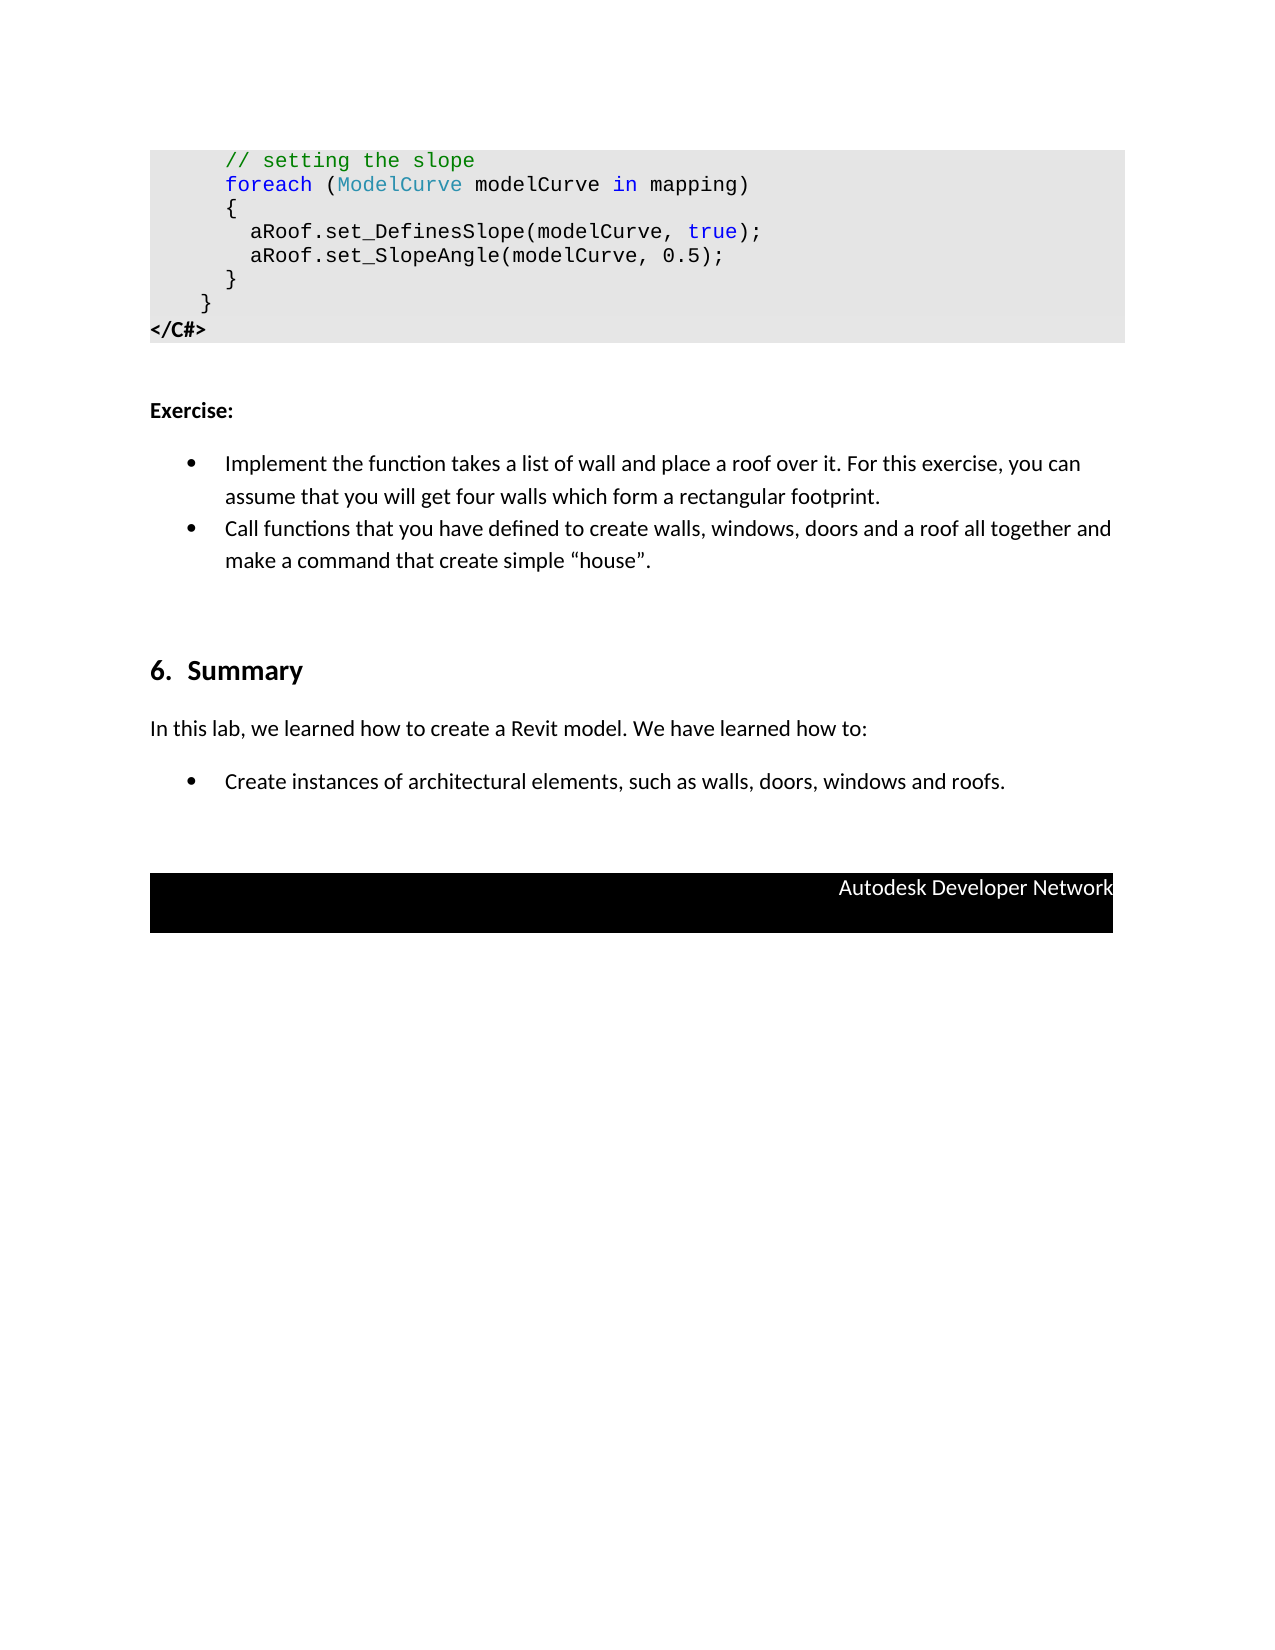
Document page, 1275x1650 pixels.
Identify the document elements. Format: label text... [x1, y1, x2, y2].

list Create instances of architectural elements, such as walls, doors, windows and roofs. [187, 767, 1125, 795]
text aRoof.set_SlopeAngle(modelCurve, 0.5); [150, 244, 1125, 268]
text } [150, 268, 1125, 292]
text aRoof.set_DefinesSlope(modelCurve, true); [150, 221, 1125, 244]
text foreach (ModelCurve modelCurve in mapping) [150, 174, 1125, 197]
text Exercise: [150, 397, 1125, 424]
text Autodesk Developer Network [150, 873, 1113, 933]
text { [150, 197, 1125, 221]
list Implement the function takes a list of wall and place a roof over it. For this exercise, you can assume that you will get four walls which form a rectangular footprint. [187, 449, 1125, 510]
text } [150, 292, 1125, 316]
list Call functions that you have defined to create walls, windows, doors and a roof all together and make a command that create simple “house”. [187, 514, 1125, 574]
text // setting the slope [150, 150, 1125, 174]
text In this lab, we learned how to create a Revit model. We have learned how to: [150, 714, 1125, 742]
text </C#> [150, 316, 1125, 343]
list Summary [150, 652, 1125, 688]
